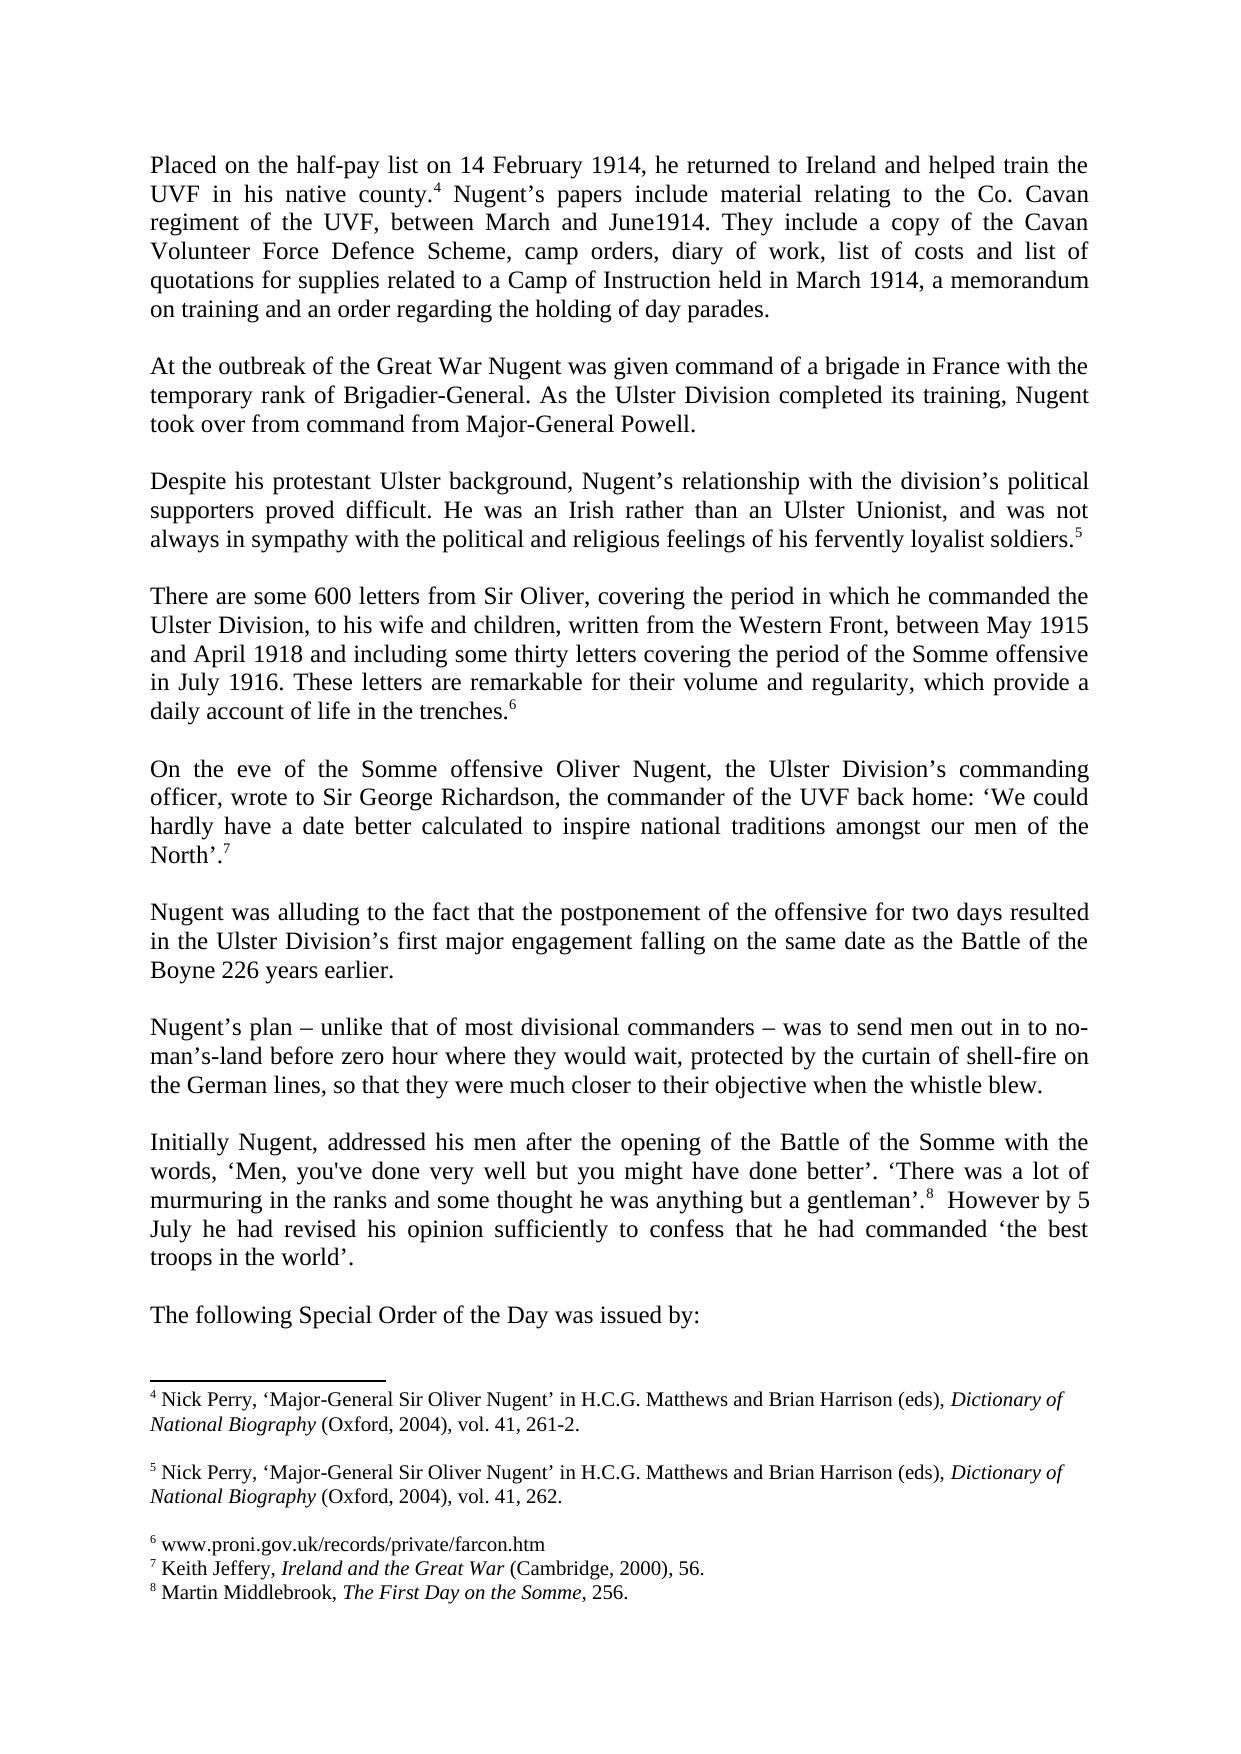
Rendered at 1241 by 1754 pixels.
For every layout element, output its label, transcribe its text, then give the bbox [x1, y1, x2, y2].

text Initially Nugent, addressed his men after the opening of the Battle of the Somme with the words, ‘Men, you've done very well but you might have done better’. ‘There was a lot of murmuring in the ranks and some thought he was anything but a gentleman’. However by 5 July he had revised his opinion sufficiently to confess that he had commanded ‘the best troops in the world’. [150, 1127, 1090, 1271]
text At the outbreak of the Great War Nugent was given command of a brigade in France with the temporary rank of Brigadier-General. As the Ulster Division completed its training, Nugent took over from command from Major-General Powell. [150, 351, 1090, 437]
text Nugent’s plan – unlike that of most divisional commanders – was to send men out in to no-man’s-land before zero hour where they would wait, protected by the curtain of shell-fire on the German lines, so that they were much closer to their objective when the whistle blew. [150, 1012, 1090, 1099]
text There are some 600 letters from Sir Oliver, covering the period in which he commanded the Ulster Division, to his wife and children, written from the Western Front, between May 1915 and April 1918 and including some thirty letters covering the period of the Somme offensive in July 1916. These letters are remarkable for their volume and regularity, which provide a daily account of life in the trenches. [150, 581, 1090, 725]
text Placed on the half-pay list on 14 February 1914, he returned to Ireland and helped train the UVF in his native county. Nugent’s papers include material relating to the Co. Cavan regiment of the UVF, between March and June1914. They include a copy of the Cavan Volunteer Force Defence Scheme, camp orders, diary of work, list of costs and list of quotations for supplies related to a Camp of Instruction held in March 1914, a memorandum on training and an order regarding the holding of day parades. [150, 150, 1090, 322]
text Nugent was alluding to the fact that the postponement of the offensive for two days resulted in the Ulster Division’s first major engagement falling on the same date as the Battle of the Boyne 226 years earlier. [150, 897, 1090, 984]
text On the eve of the Somme offensive Oliver Nugent, the Ulster Division’s commanding officer, wrote to Sir George Richardson, the commander of the UVF back home: ‘We could hardly have a date better calculated to inspire national traditions amongst our men of the North’. [150, 754, 1090, 869]
text The following Special Order of the Day was issued by: [150, 1300, 1090, 1329]
text Despite his protestant Ulster background, Nugent’s relationship with the division’s political supporters proved difficult. He was an Irish rather than an Ulster Unionist, and was not always in sympathy with the political and religious feelings of his fervently loyalist soldiers. [150, 466, 1090, 552]
